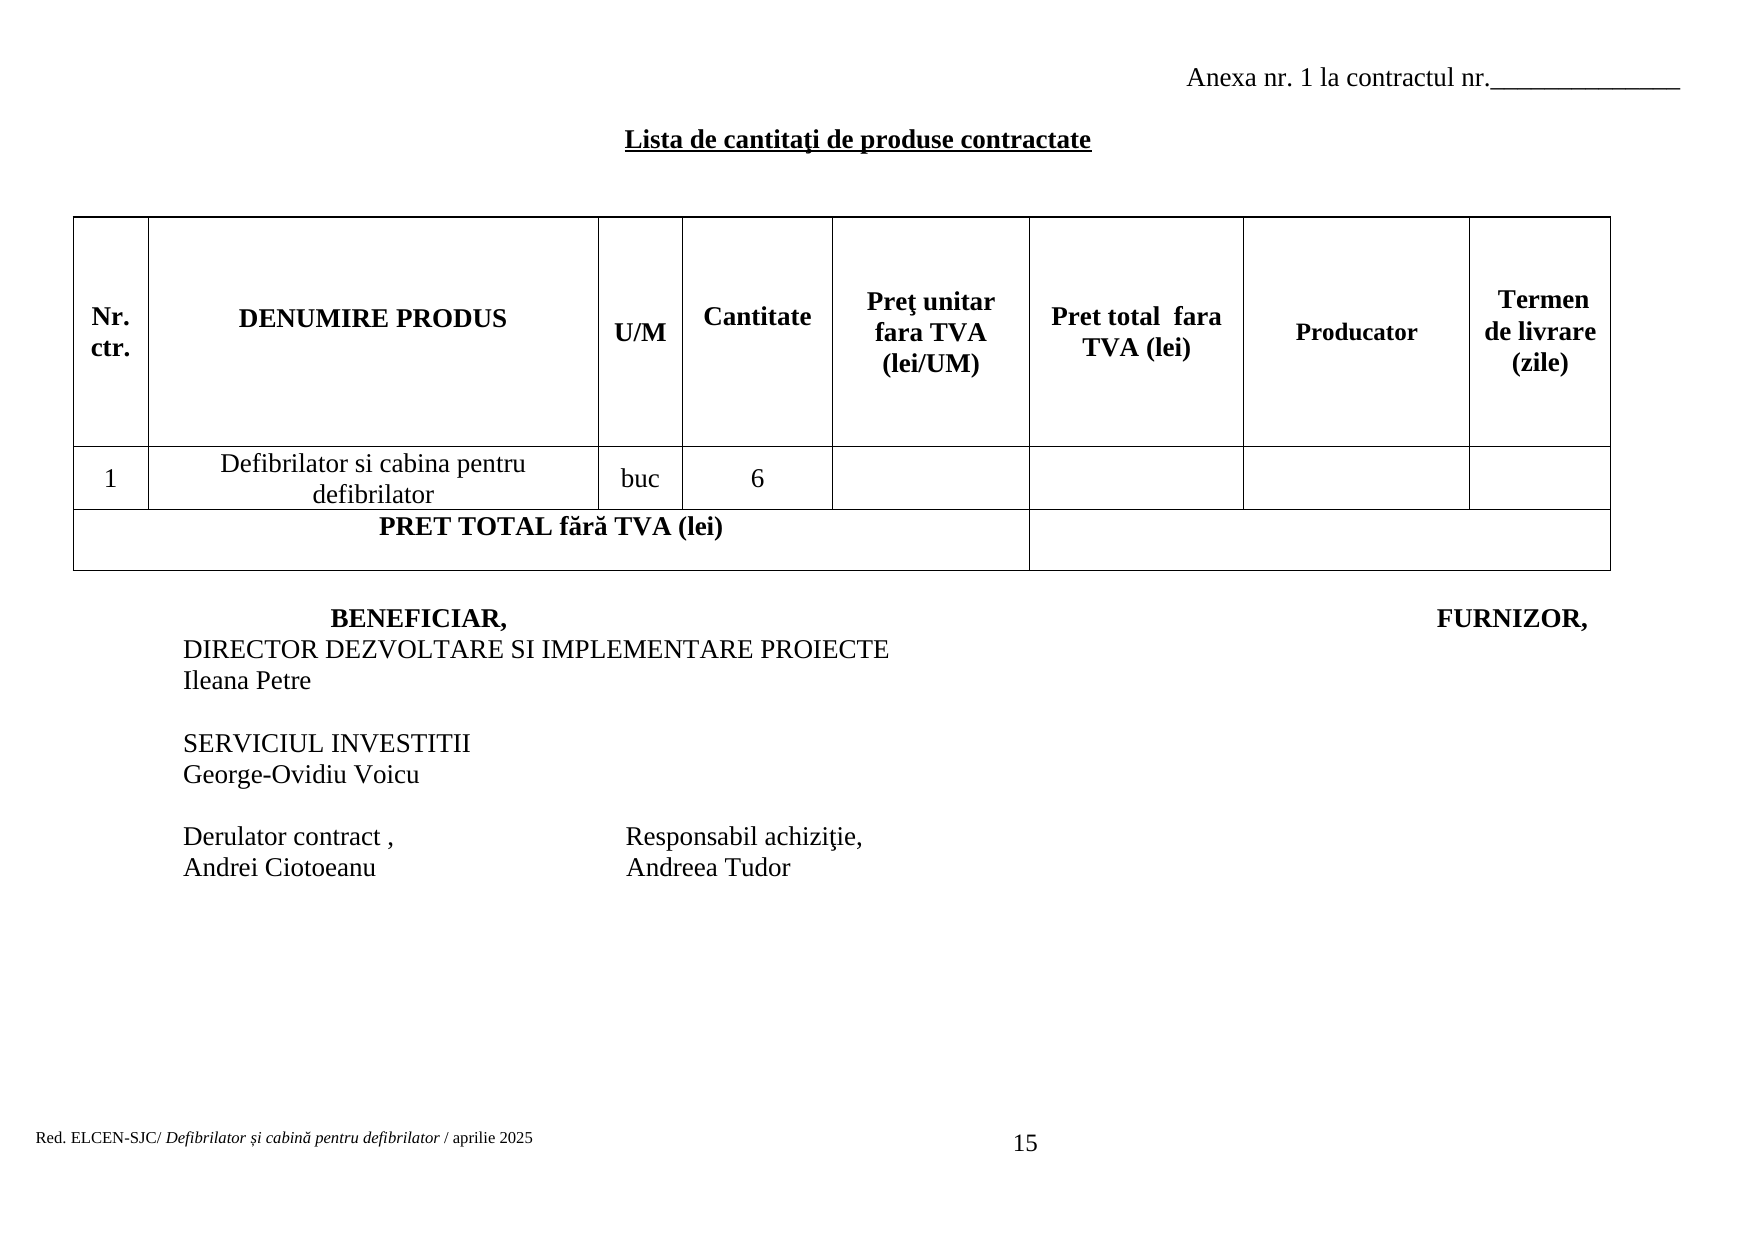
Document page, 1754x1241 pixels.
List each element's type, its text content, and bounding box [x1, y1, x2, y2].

text Andrei Ciotoeanu Andreea Tudor [35, 851, 1680, 882]
text Derulator contract , Responsabil achiziţie, [35, 820, 1680, 851]
table_cell buc [599, 447, 682, 509]
table_header Cantitate [683, 218, 832, 446]
table_header U/M [599, 218, 682, 446]
table_cell PRET TOTAL fără TVA (lei) [74, 510, 1029, 570]
table_cell [1244, 447, 1469, 509]
table_cell 1 [74, 447, 148, 509]
text DIRECTOR DEZVOLTARE SI IMPLEMENTARE PROIECTE [35, 633, 1680, 664]
text BENEFICIAR, FURNIZOR, [109, 602, 1680, 633]
table_header Termen de livrare (zile) [1470, 218, 1610, 446]
text Anexa nr. 1 la contractul nr.______________ [35, 61, 1680, 92]
table_header Nr. ctr. [74, 218, 148, 446]
table_header Producator [1244, 218, 1469, 446]
table_header Preţ unitar fara TVA (lei/UM) [833, 218, 1029, 446]
table_cell [1030, 510, 1610, 570]
table_header DENUMIRE PRODUS [149, 218, 598, 446]
table_cell [1030, 447, 1243, 509]
text SERVICIUL INVESTITII [109, 727, 1680, 758]
text George-Ovidiu Voicu [109, 758, 1680, 789]
text Ileana Petre [35, 664, 1680, 696]
table_cell [1470, 447, 1610, 509]
text Lista de cantitaţi de produse contractate [35, 123, 1680, 154]
table_cell Defibrilator si cabina pentru defibrilator [149, 447, 598, 509]
table_cell 6 [683, 447, 832, 509]
table_cell [833, 447, 1029, 509]
table_header Pret total fara TVA (lei) [1030, 218, 1243, 446]
